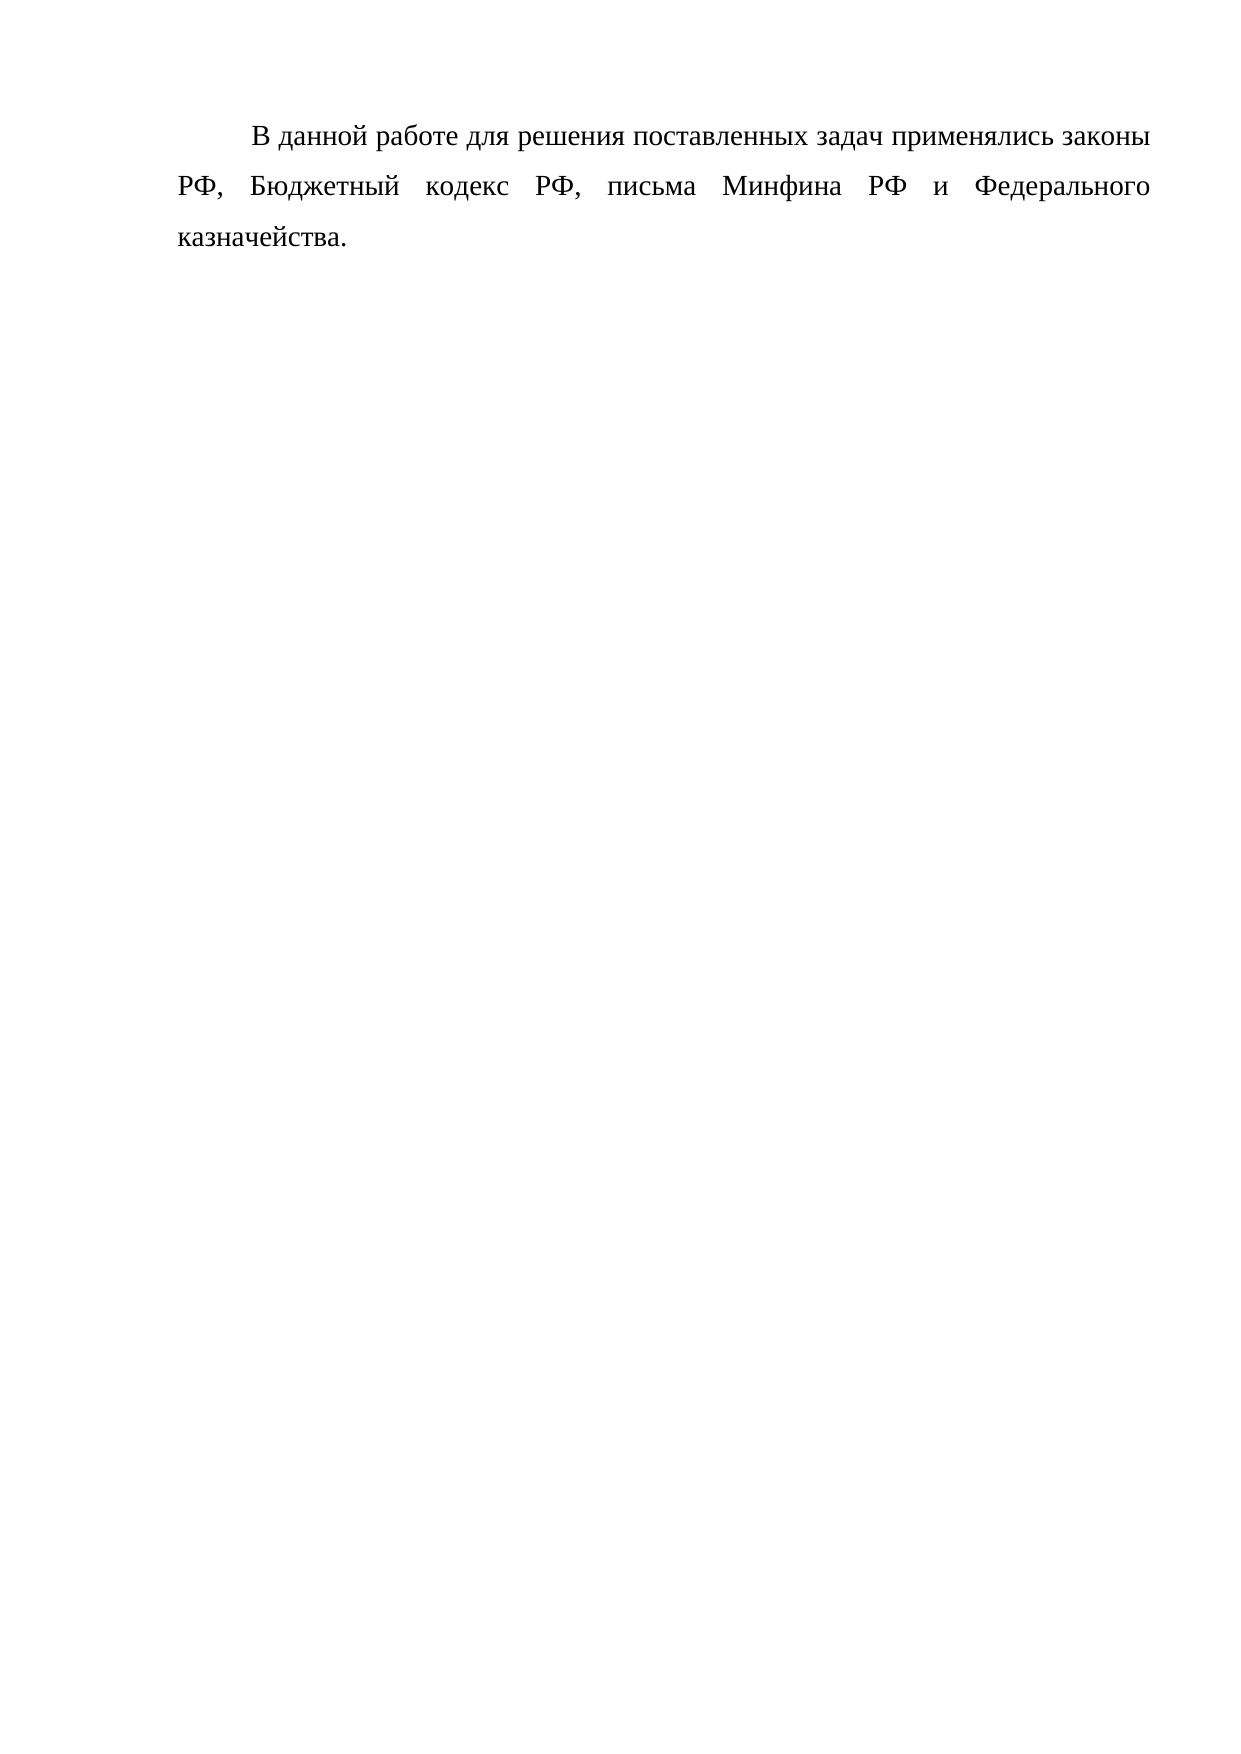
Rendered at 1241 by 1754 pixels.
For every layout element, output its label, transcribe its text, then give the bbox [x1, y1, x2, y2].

text В данной работе для решения поставленных задач применялись законы РФ, Бюджетный кодекс РФ, письма Минфина РФ и Федерального казначейства. [177, 118, 1152, 252]
